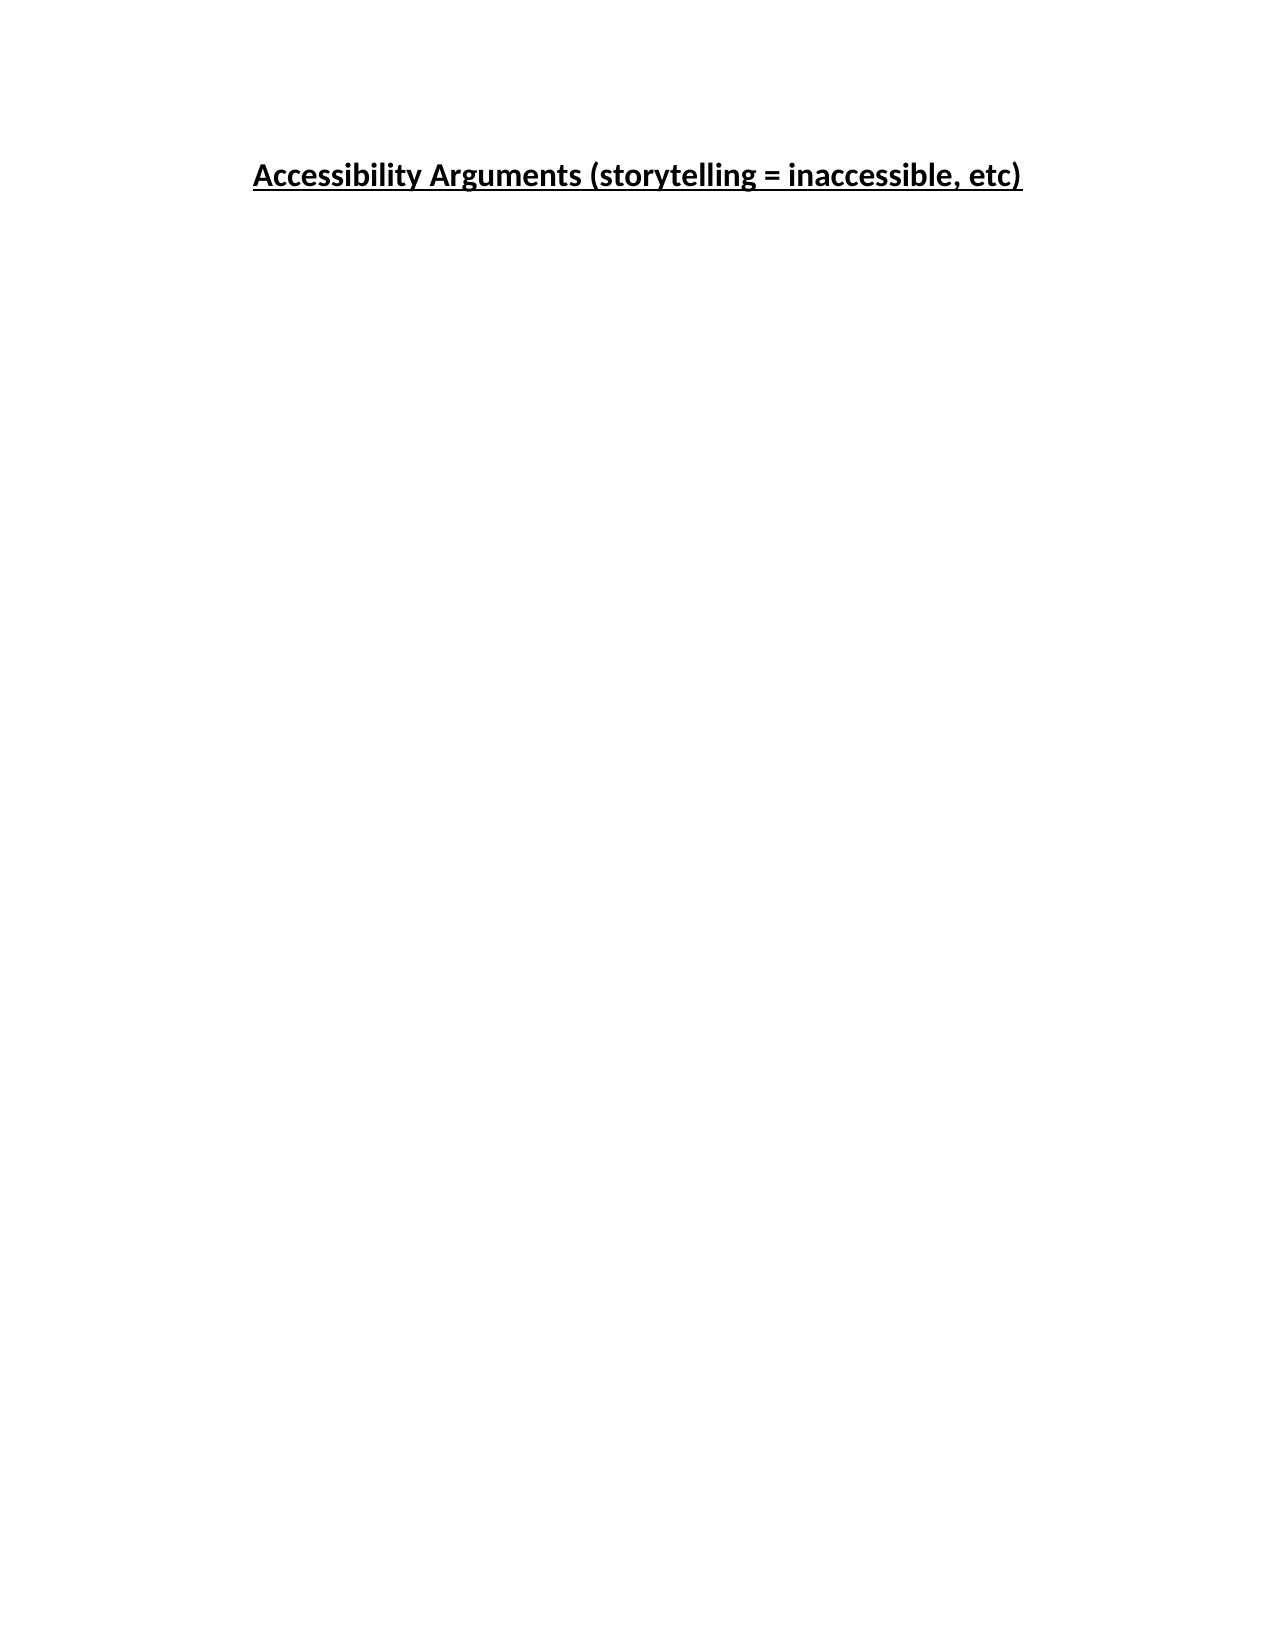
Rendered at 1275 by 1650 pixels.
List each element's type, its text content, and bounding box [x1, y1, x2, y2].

subtitle Accessibility Arguments (storytelling = inaccessible, etc) [150, 154, 1125, 195]
